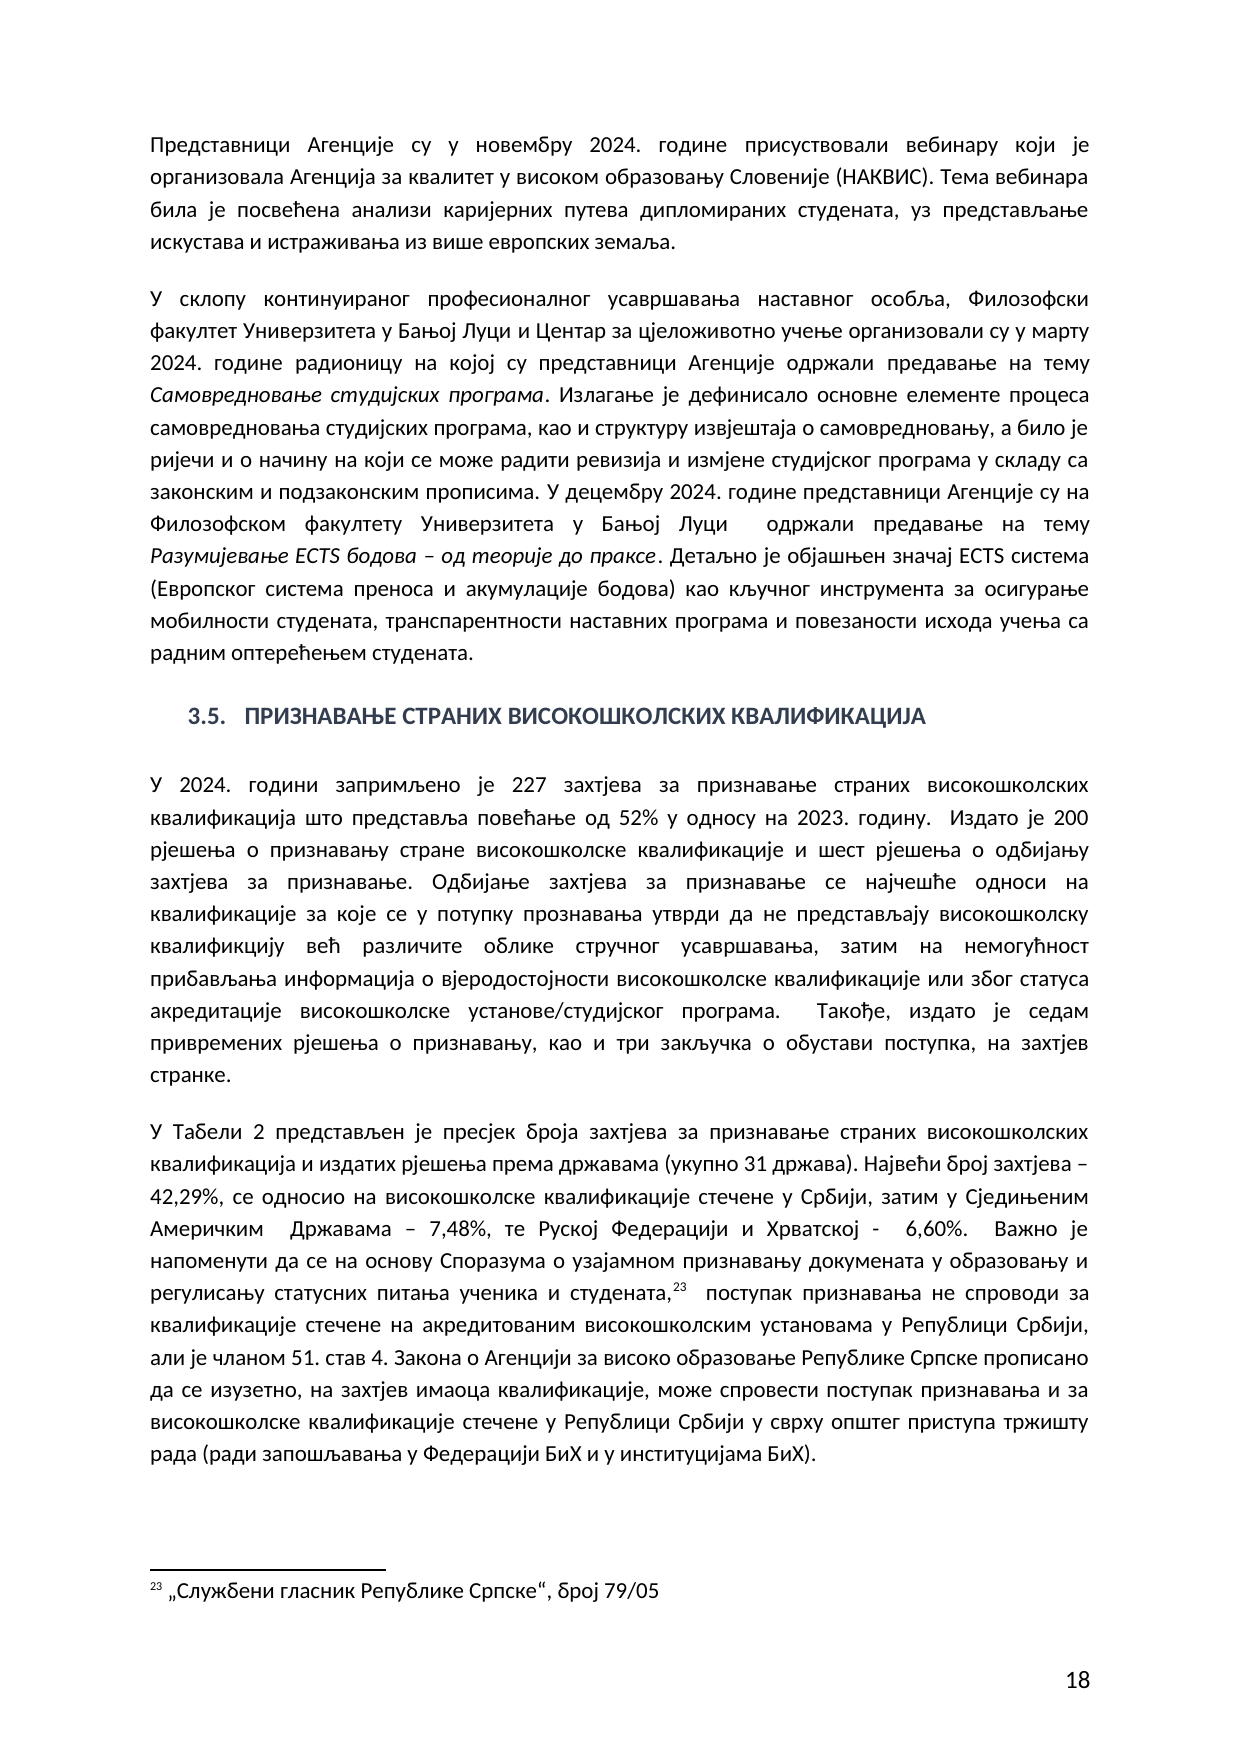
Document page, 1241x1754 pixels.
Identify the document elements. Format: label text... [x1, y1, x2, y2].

text У Табели 2 представљен је пресјек броја захтјева за признавање страних високошколских квалификација и издатих рјешења према државама (укупно 31 држава). Највећи број захтјева – 42,29%, се односио на високошколске квалификације стечене у Србији, затим у Сједињеним Америчким Државама – 7,48%, те Руској Федерацији и Хрватској - 6,60%. Важно је напоменути да се на основу Споразума о узајамном признавању докумената у образовању и регулисању статусних питања ученика и студената, поступак признавања не спроводи за квалификације стечене на акредитованим високошколским установама у Републици Србији, али је чланом 51. став 4. Закона о Агенцији за високо образовање Републике Српске прописано да се изузетно, на захтјев имаоца квалификације, може спровести поступак признавања и за високошколске квалификације стечене у Републици Србији у сврху општег приступа тржишту рада (ради запошљавања у Федерацији БиХ и у институцијама БиХ). [150, 1117, 1090, 1467]
text Представници Агенције су у новембру 2024. године присуствовали вебинару који је организовала Агенција за квалитет у високом образовању Словеније (НАКВИС). Тема вебинара била је посвећена анализи каријерних путева дипломираних студената, уз представљање искустава и истраживања из више европских земаља. [150, 130, 1090, 255]
text У склопу континуираног професионалног усавршавања наставног особља, Филозофски факултет Универзитета у Бањој Луци и Центар за цјеложивотно учење организовали су у марту 2024. године радионицу на којој су представници Агенције одржали предавање на тему Самовредновање студијских програма. Излагање је дефинисало основне елементе процеса самовредновања студијских програма, као и структуру извјештаја о самовредновању, а било је ријечи и о начину на који се може радити ревизија и измјене студијског програма у складу са законским и подзаконским прописима. У децембру 2024. године представници Агенције су на Филозофском факултету Универзитета у Бањој Луци одржали предавање на тему Разумијевање ECTS бодова – од теорије до праксе. Детаљно је објашњен значај ECTS система (Европског система преноса и акумулације бодова) као кључног инструмента за осигурање мобилности студената, транспарентности наставних програма и повезаности исхода учења са радним оптерећењем студената. [150, 284, 1090, 666]
list ПРИЗНАВАЊЕ СТРАНИХ ВИСОКОШКОЛСКИХ КВАЛИФИКАЦИЈА [187, 701, 1090, 731]
text У 2024. години запримљено је 227 захтјева за признавање страних високошколских квалификација што представља повећање од 52% у односу на 2023. годину. Издато је 200 рјешења о признавању стране високошколске квалификације и шест рјешења о одбијању захтјевa за признавање. Одбијање захтјева за признавање се најчешће односи на квалификације за које се у потупку прознавања утврди да не представљају високошколску квалификцију већ различите облике стручног усавршавања, затим на немогућност прибављања информација о вјеродостојности високошколске квалификације или због статуса акредитације високошколске установе/студијског програма. Такође, издато је седам привремених рјешења о признавању, као и три закључка о обустави поступка, на захтјев странке. [150, 771, 1090, 1088]
